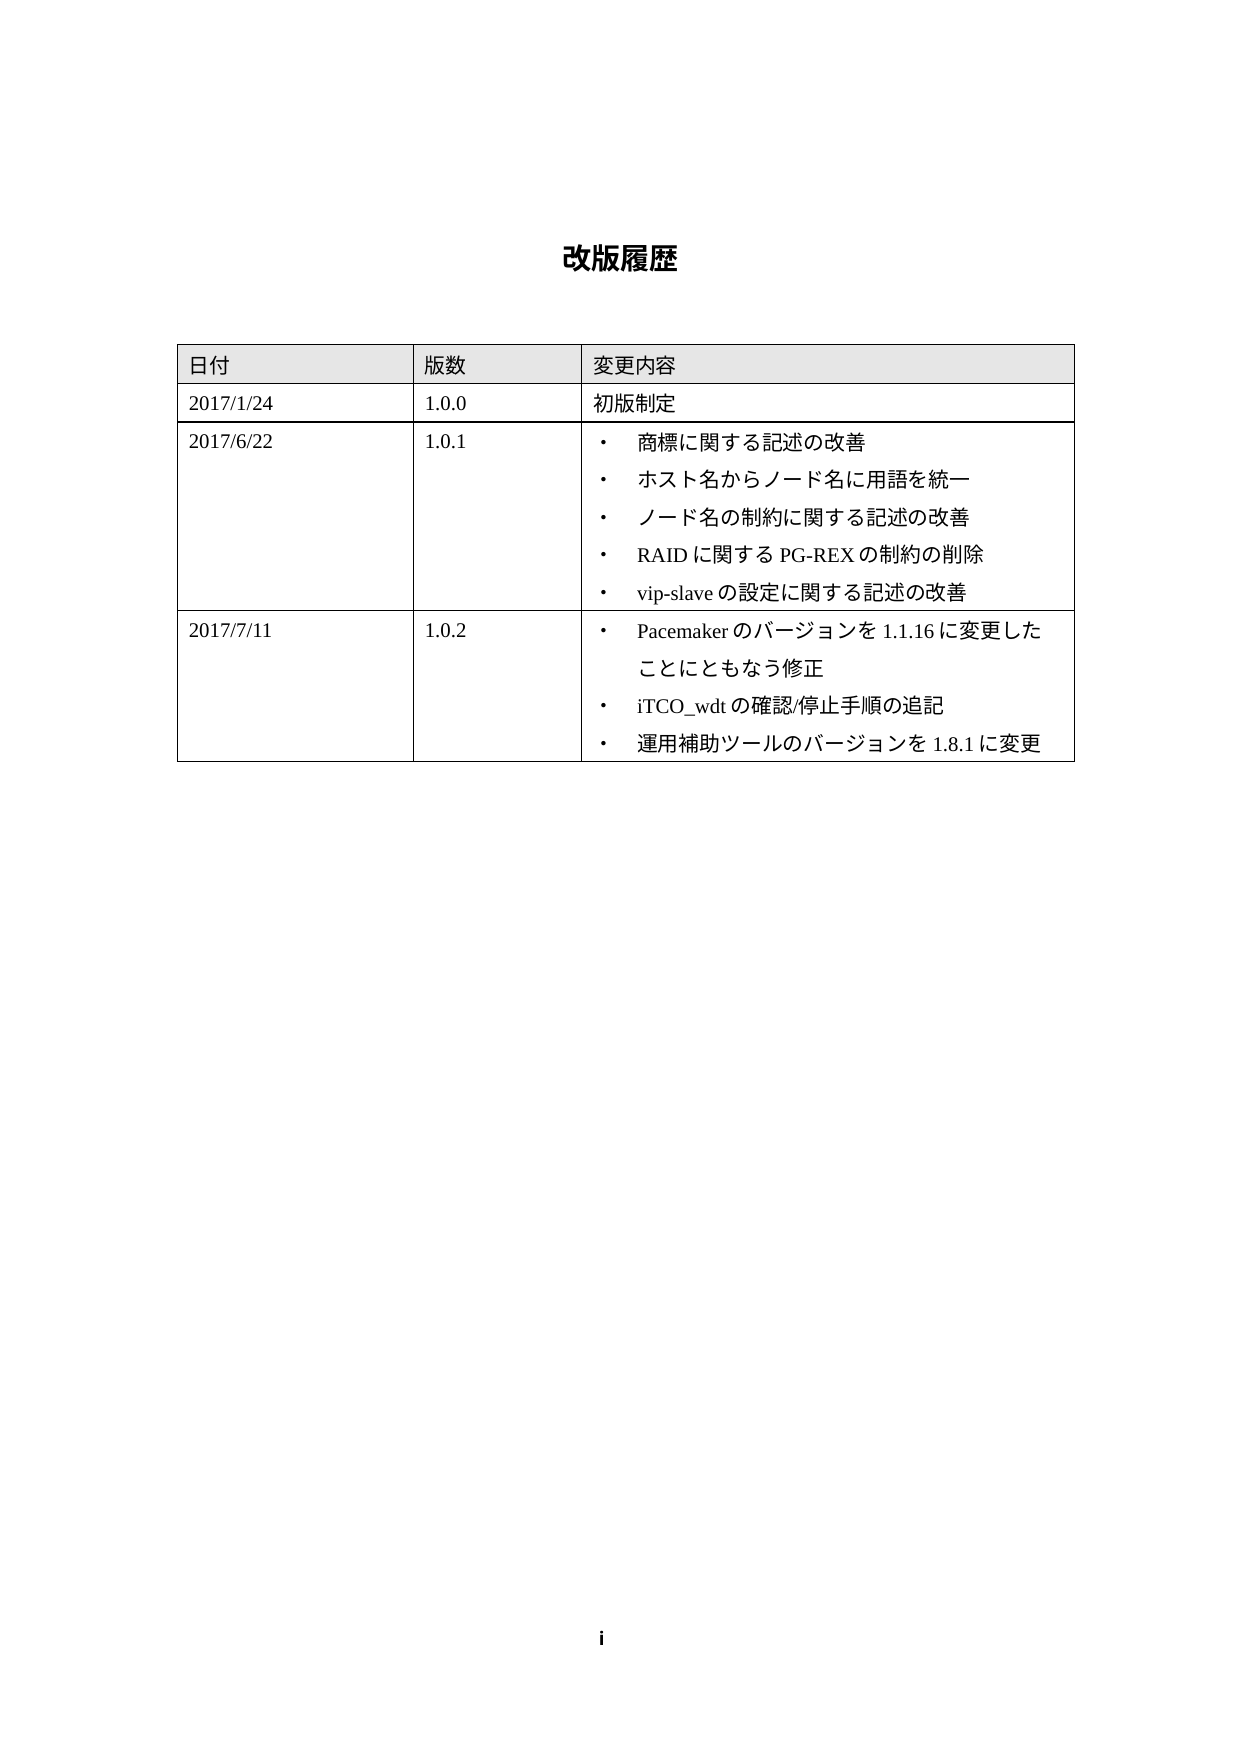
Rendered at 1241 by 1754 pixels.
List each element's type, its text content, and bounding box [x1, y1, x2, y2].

table_cell 1.0.1 [414, 423, 581, 610]
table_cell 1.0.2 [414, 611, 581, 761]
table_cell Pacemakerのバージョンを1.1.16に変更したことにともなう修正 iTCO_wdtの確認/停止手順の追記 運用補助ツールのバージョンを1.8.1に変更 [582, 611, 1074, 761]
table_cell 2017/6/22 [178, 423, 413, 610]
table_header 版数 [414, 345, 581, 383]
table_cell 2017/1/24 [178, 384, 413, 421]
table_cell 2017/7/11 [178, 611, 413, 761]
table_header 日付 [178, 345, 413, 383]
table_cell 1.0.0 [414, 384, 581, 421]
table_cell 商標に関する記述の改善 ホスト名からノード名に用語を統一 ノード名の制約に関する記述の改善 RAIDに関するPG-REXの制約の削除 vip-slaveの設定に関する記述の改善 [582, 423, 1074, 610]
table_header 変更内容 [582, 345, 1074, 383]
text 改版履歴 [177, 219, 1063, 294]
table_cell 初版制定 [582, 384, 1074, 421]
